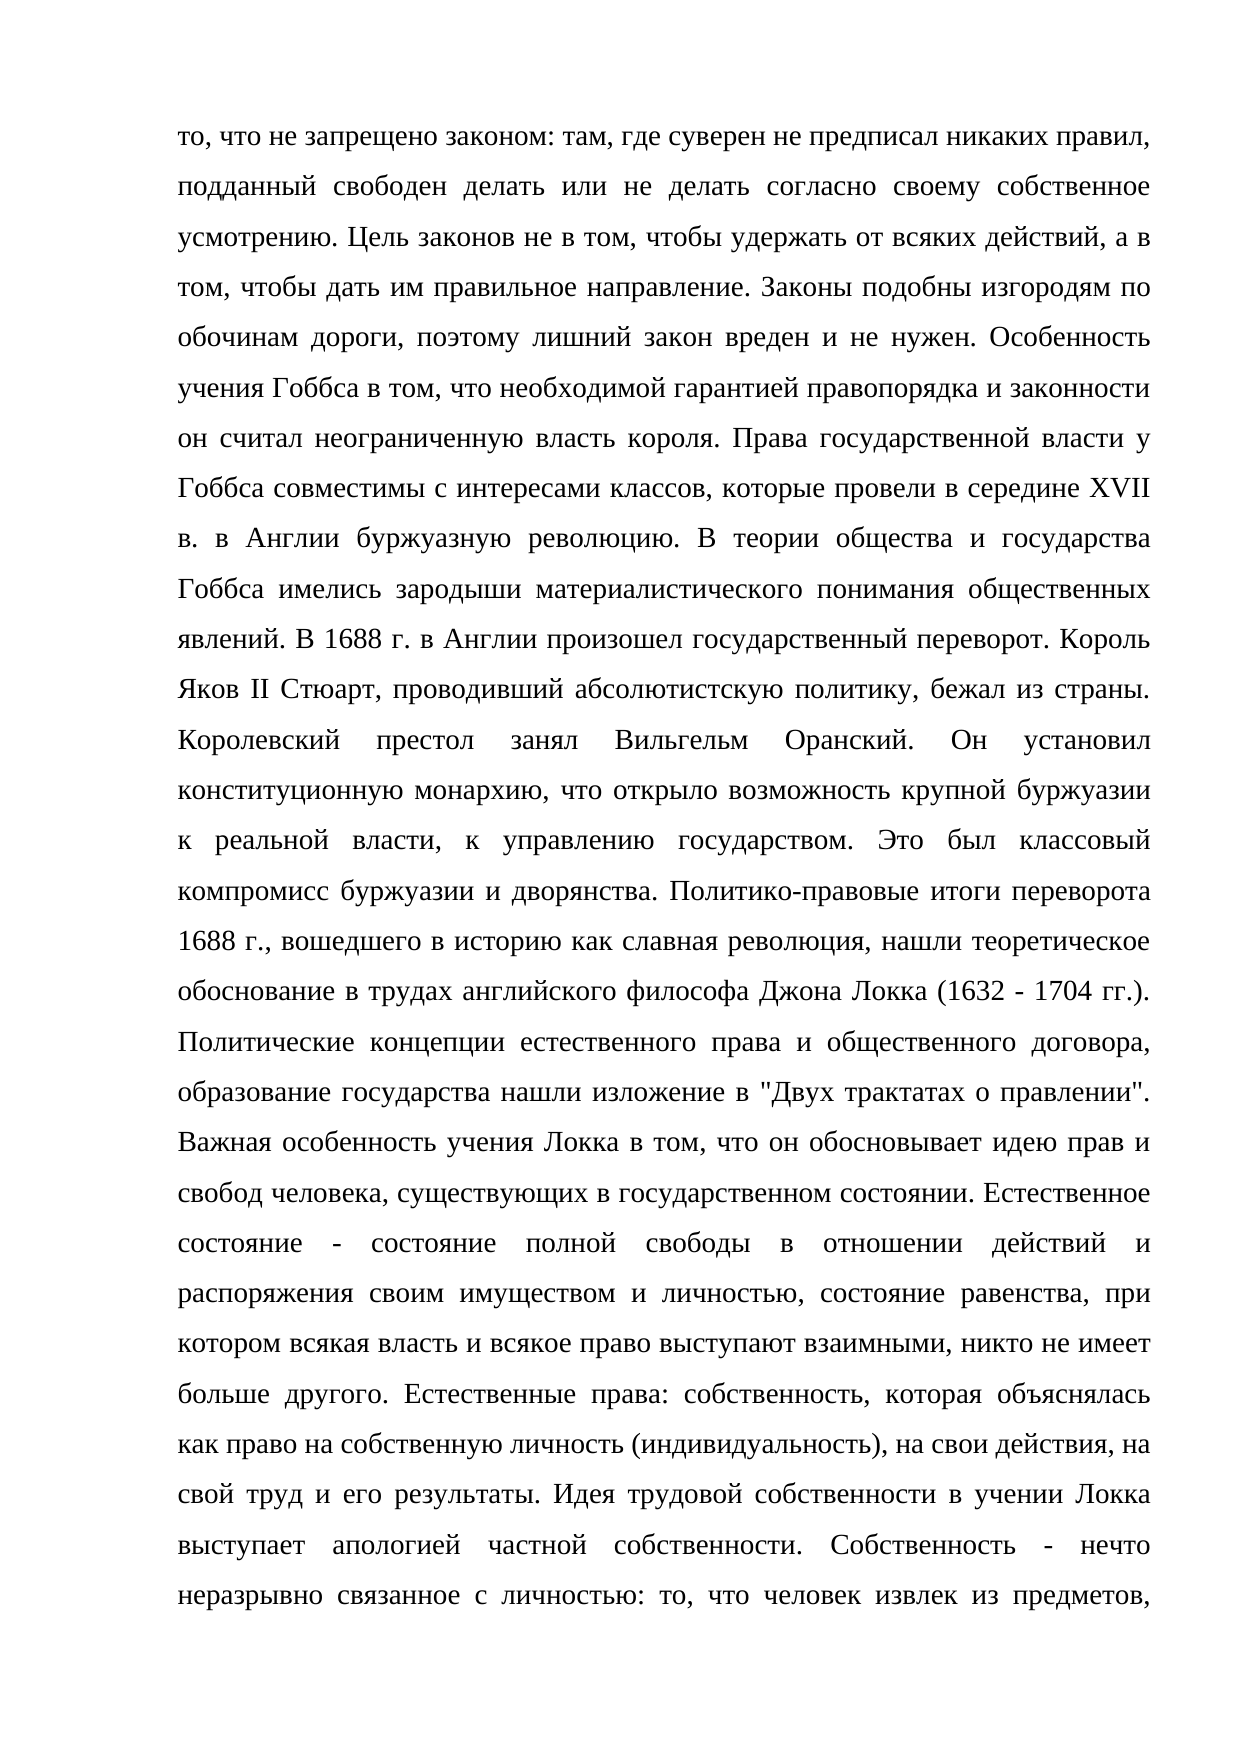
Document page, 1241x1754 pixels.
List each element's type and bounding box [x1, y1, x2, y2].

text [177, 118, 1152, 1611]
